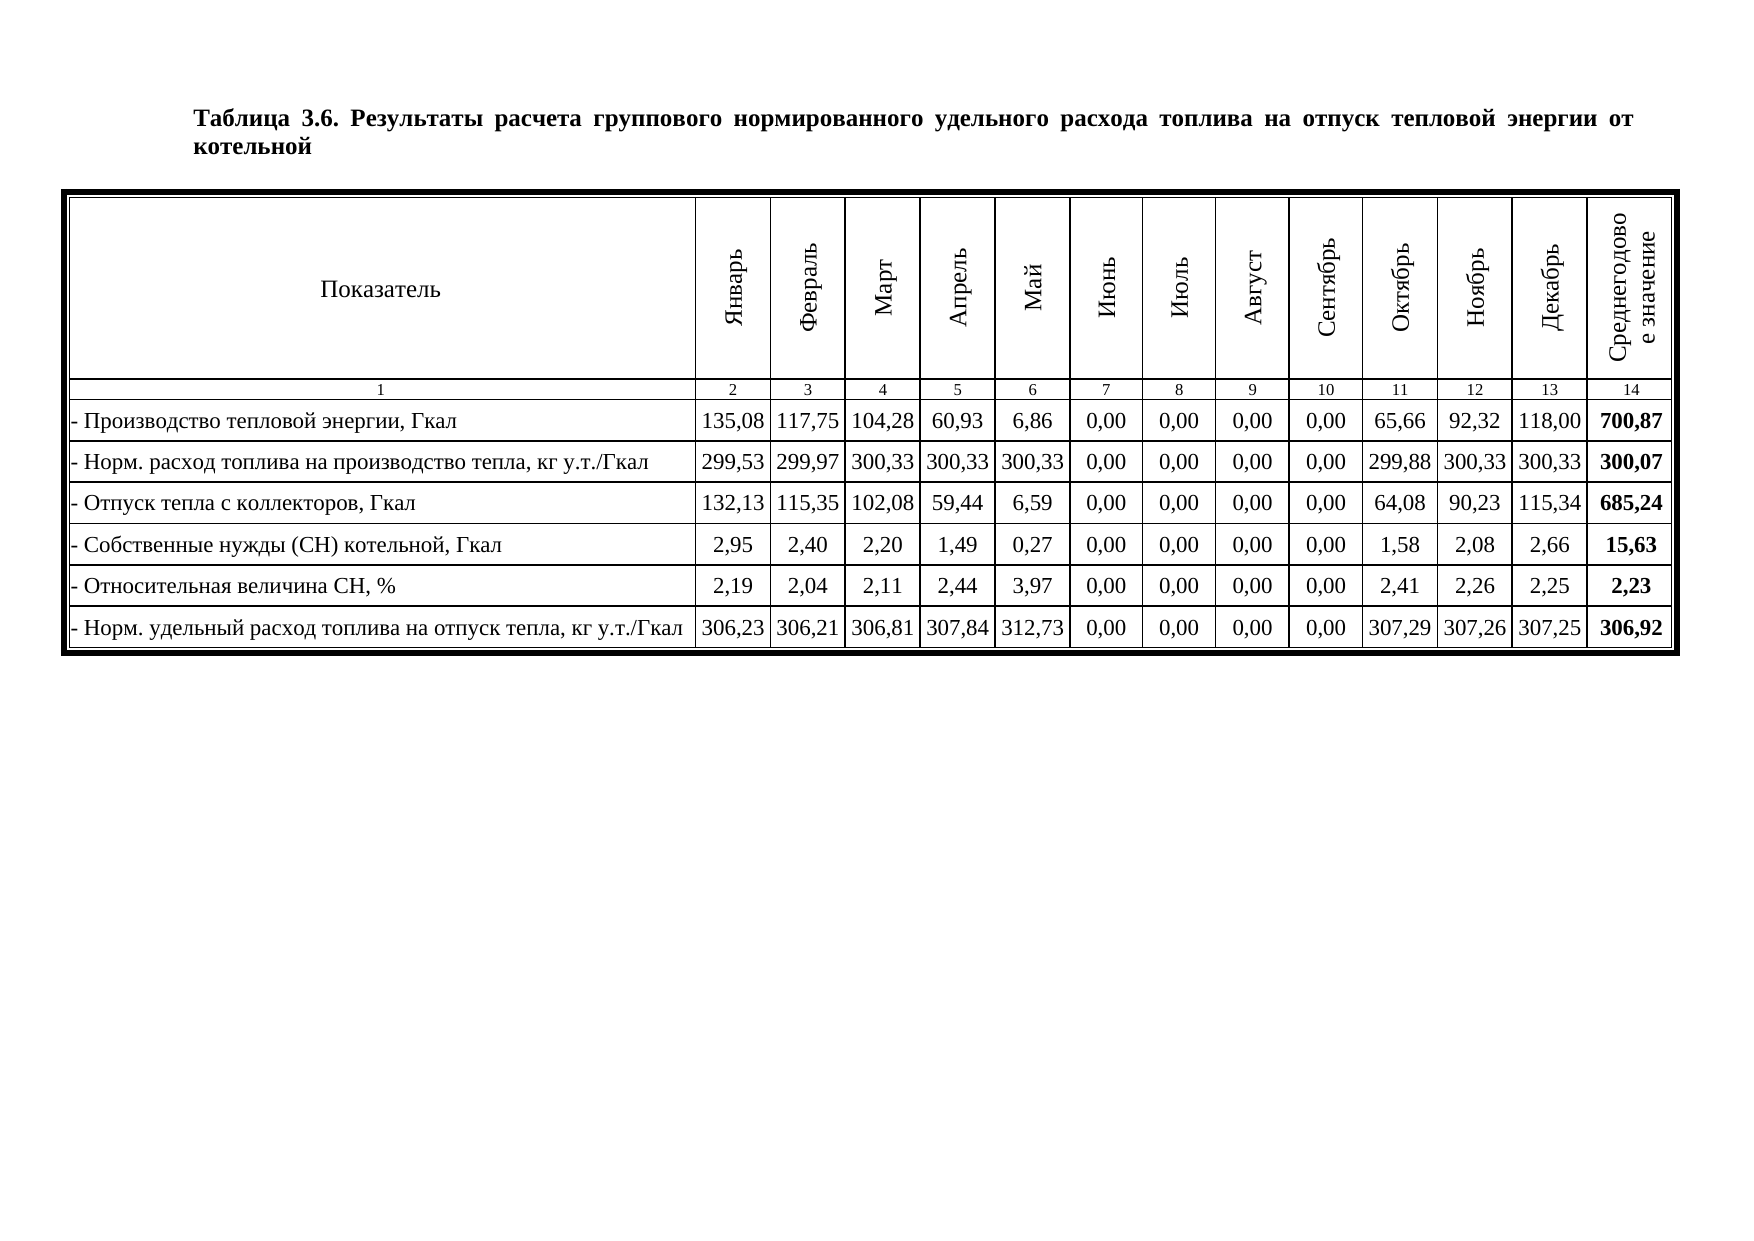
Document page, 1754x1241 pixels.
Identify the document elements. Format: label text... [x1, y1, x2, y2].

table_cell 2,40 [771, 524, 844, 564]
table_cell 300,33 [1438, 442, 1511, 481]
table_header Июль [1143, 198, 1215, 378]
table_cell 0,00 [1071, 442, 1142, 481]
table_cell 0,27 [996, 524, 1069, 564]
table_cell 3,97 [996, 566, 1069, 605]
table_cell 6,86 [996, 400, 1069, 440]
table_cell 0,00 [1071, 524, 1142, 564]
table_header Сентябрь [1290, 198, 1362, 378]
table_cell 0,00 [1290, 607, 1362, 647]
table_cell 65,66 [1363, 400, 1437, 440]
table_cell 306,23 [696, 607, 770, 647]
table_cell 0,00 [1290, 524, 1362, 564]
table_cell 8 [1143, 380, 1215, 398]
table_cell 11 [1363, 380, 1437, 398]
table_cell 2,23 [1588, 566, 1671, 605]
table_cell 299,53 [696, 442, 770, 481]
table_cell 102,08 [846, 483, 919, 523]
table_cell 700,87 [1588, 400, 1671, 440]
table_cell 312,73 [996, 607, 1069, 647]
table_header Август [1216, 198, 1288, 378]
table_cell 9 [1216, 380, 1288, 398]
table_cell 0,00 [1290, 566, 1362, 605]
table_header Май [996, 198, 1069, 378]
table_cell 64,08 [1363, 483, 1437, 523]
table_cell 14 [1588, 380, 1671, 398]
table_header Среднегодовое значение [1588, 198, 1671, 378]
text Таблица 3.6. Результаты расчета группового нормированного удельного расхода топлива на отпуск тепловой энергии от котельной [193, 103, 1636, 160]
table_cell 2,41 [1363, 566, 1437, 605]
table_cell 60,93 [921, 400, 994, 440]
table_cell 0,00 [1143, 566, 1215, 605]
table_header Ноябрь [1438, 198, 1511, 378]
table_cell 0,00 [1143, 400, 1215, 440]
table_cell 0,00 [1143, 524, 1215, 564]
table_cell 2,66 [1513, 524, 1586, 564]
table_cell 1 [70, 380, 695, 398]
table_cell 118,00 [1513, 400, 1586, 440]
table_cell 6 [996, 380, 1069, 398]
table_cell 307,25 [1513, 607, 1586, 647]
table_cell 92,32 [1438, 400, 1511, 440]
table_cell 2,11 [846, 566, 919, 605]
table_cell 0,00 [1143, 607, 1215, 647]
table_cell 0,00 [1071, 607, 1142, 647]
table_header Июнь [1071, 198, 1142, 378]
table_cell 2,08 [1438, 524, 1511, 564]
table_cell 0,00 [1216, 566, 1288, 605]
table_cell - Отпуск тепла с коллекторов, Гкал [70, 483, 695, 523]
table_cell 90,23 [1438, 483, 1511, 523]
table_header Февраль [771, 198, 844, 378]
table_cell 132,13 [696, 483, 770, 523]
table_cell 2,25 [1513, 566, 1586, 605]
table_cell 13 [1513, 380, 1586, 398]
table_cell 115,35 [771, 483, 844, 523]
table_cell - Собственные нужды (СН) котельной, Гкал [70, 524, 695, 564]
table_header Декабрь [1513, 198, 1586, 378]
table_cell 2,04 [771, 566, 844, 605]
table_cell 0,00 [1216, 483, 1288, 523]
table_cell 300,33 [921, 442, 994, 481]
table_cell 300,33 [1513, 442, 1586, 481]
table_cell 0,00 [1290, 483, 1362, 523]
table_cell 135,08 [696, 400, 770, 440]
table_cell 306,21 [771, 607, 844, 647]
table_cell 306,92 [1588, 607, 1671, 647]
table_cell 2,44 [921, 566, 994, 605]
table_cell 15,63 [1588, 524, 1671, 564]
table_cell 0,00 [1071, 400, 1142, 440]
table_cell 0,00 [1216, 442, 1288, 481]
table_cell 4 [846, 380, 919, 398]
table_cell 0,00 [1143, 483, 1215, 523]
table_cell 299,97 [771, 442, 844, 481]
table_cell 2,19 [696, 566, 770, 605]
table_cell 307,29 [1363, 607, 1437, 647]
table_header Март [846, 198, 919, 378]
table_cell 300,33 [846, 442, 919, 481]
table_cell 0,00 [1290, 400, 1362, 440]
table_cell 3 [771, 380, 844, 398]
table_cell 307,26 [1438, 607, 1511, 647]
table_cell 0,00 [1290, 442, 1362, 481]
table_cell 104,28 [846, 400, 919, 440]
table_header Октябрь [1363, 198, 1437, 378]
table_header Январь [696, 198, 770, 378]
table_cell 2,95 [696, 524, 770, 564]
table_cell 117,75 [771, 400, 844, 440]
table_cell 2,20 [846, 524, 919, 564]
table_cell 115,34 [1513, 483, 1586, 523]
table_cell 0,00 [1143, 442, 1215, 481]
table_cell 2 [696, 380, 770, 398]
table_cell 685,24 [1588, 483, 1671, 523]
table_cell 6,59 [996, 483, 1069, 523]
table_cell 12 [1438, 380, 1511, 398]
table_cell 59,44 [921, 483, 994, 523]
table_cell - Норм. удельный расход топлива на отпуск тепла, кг у.т./Гкал [70, 607, 695, 647]
table_cell 307,84 [921, 607, 994, 647]
table_cell 300,07 [1588, 442, 1671, 481]
table_cell 7 [1071, 380, 1142, 398]
table_cell 0,00 [1216, 607, 1288, 647]
table_header Апрель [921, 198, 994, 378]
table_cell - Относительная величина СН, % [70, 566, 695, 605]
table_header Показатель [70, 198, 695, 378]
table_cell 10 [1290, 380, 1362, 398]
table_cell 306,81 [846, 607, 919, 647]
table_cell 5 [921, 380, 994, 398]
table_cell 1,58 [1363, 524, 1437, 564]
table_cell 0,00 [1216, 524, 1288, 564]
table_cell 0,00 [1071, 566, 1142, 605]
table_cell - Норм. расход топлива на производство тепла, кг у.т./Гкал [70, 442, 695, 481]
table_cell 0,00 [1216, 400, 1288, 440]
table_cell - Производство тепловой энергии, Гкал [70, 400, 695, 440]
table_cell 2,26 [1438, 566, 1511, 605]
table_cell 1,49 [921, 524, 994, 564]
table_cell 299,88 [1363, 442, 1437, 481]
table_cell 300,33 [996, 442, 1069, 481]
table_cell 0,00 [1071, 483, 1142, 523]
